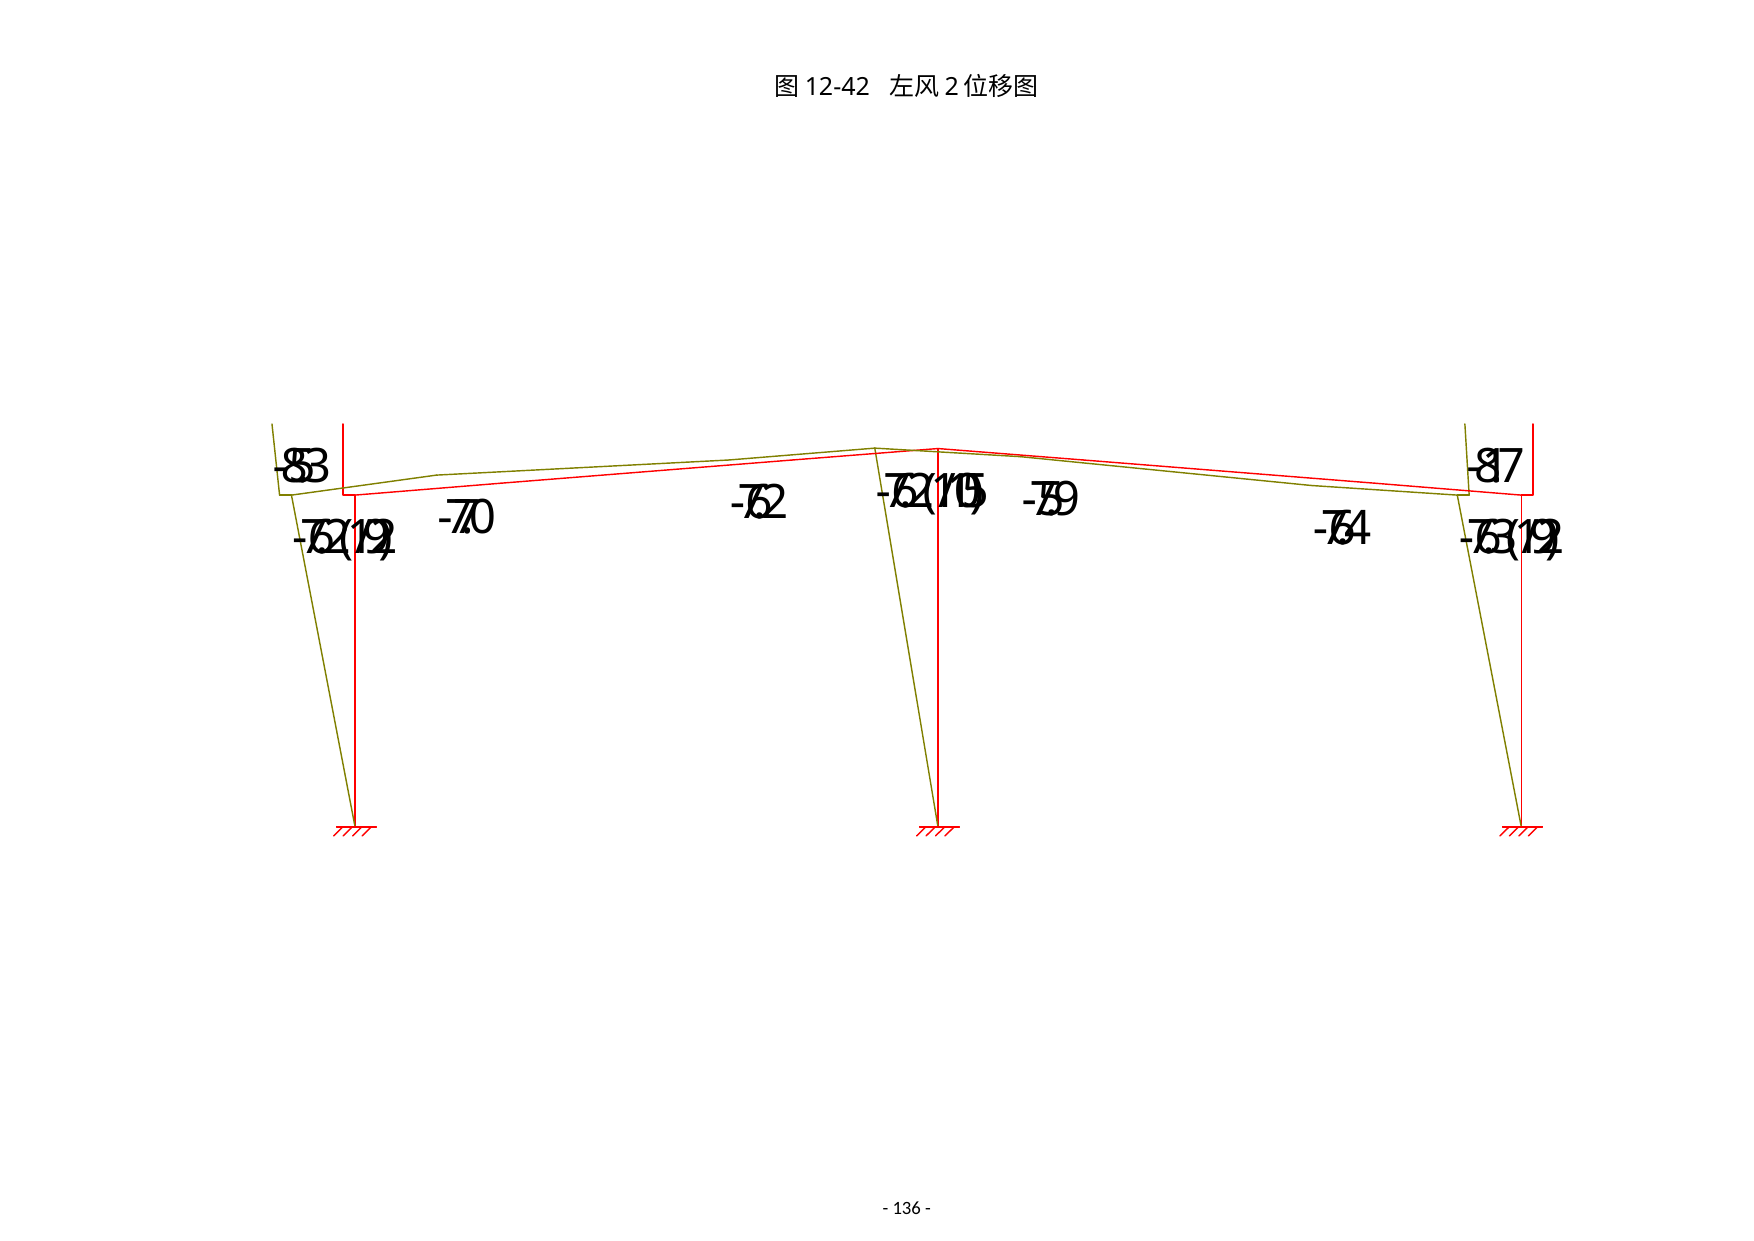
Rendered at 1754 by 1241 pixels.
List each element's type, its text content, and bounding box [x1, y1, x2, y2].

text 图12-42 左风2位移图 [148, 61, 1665, 108]
